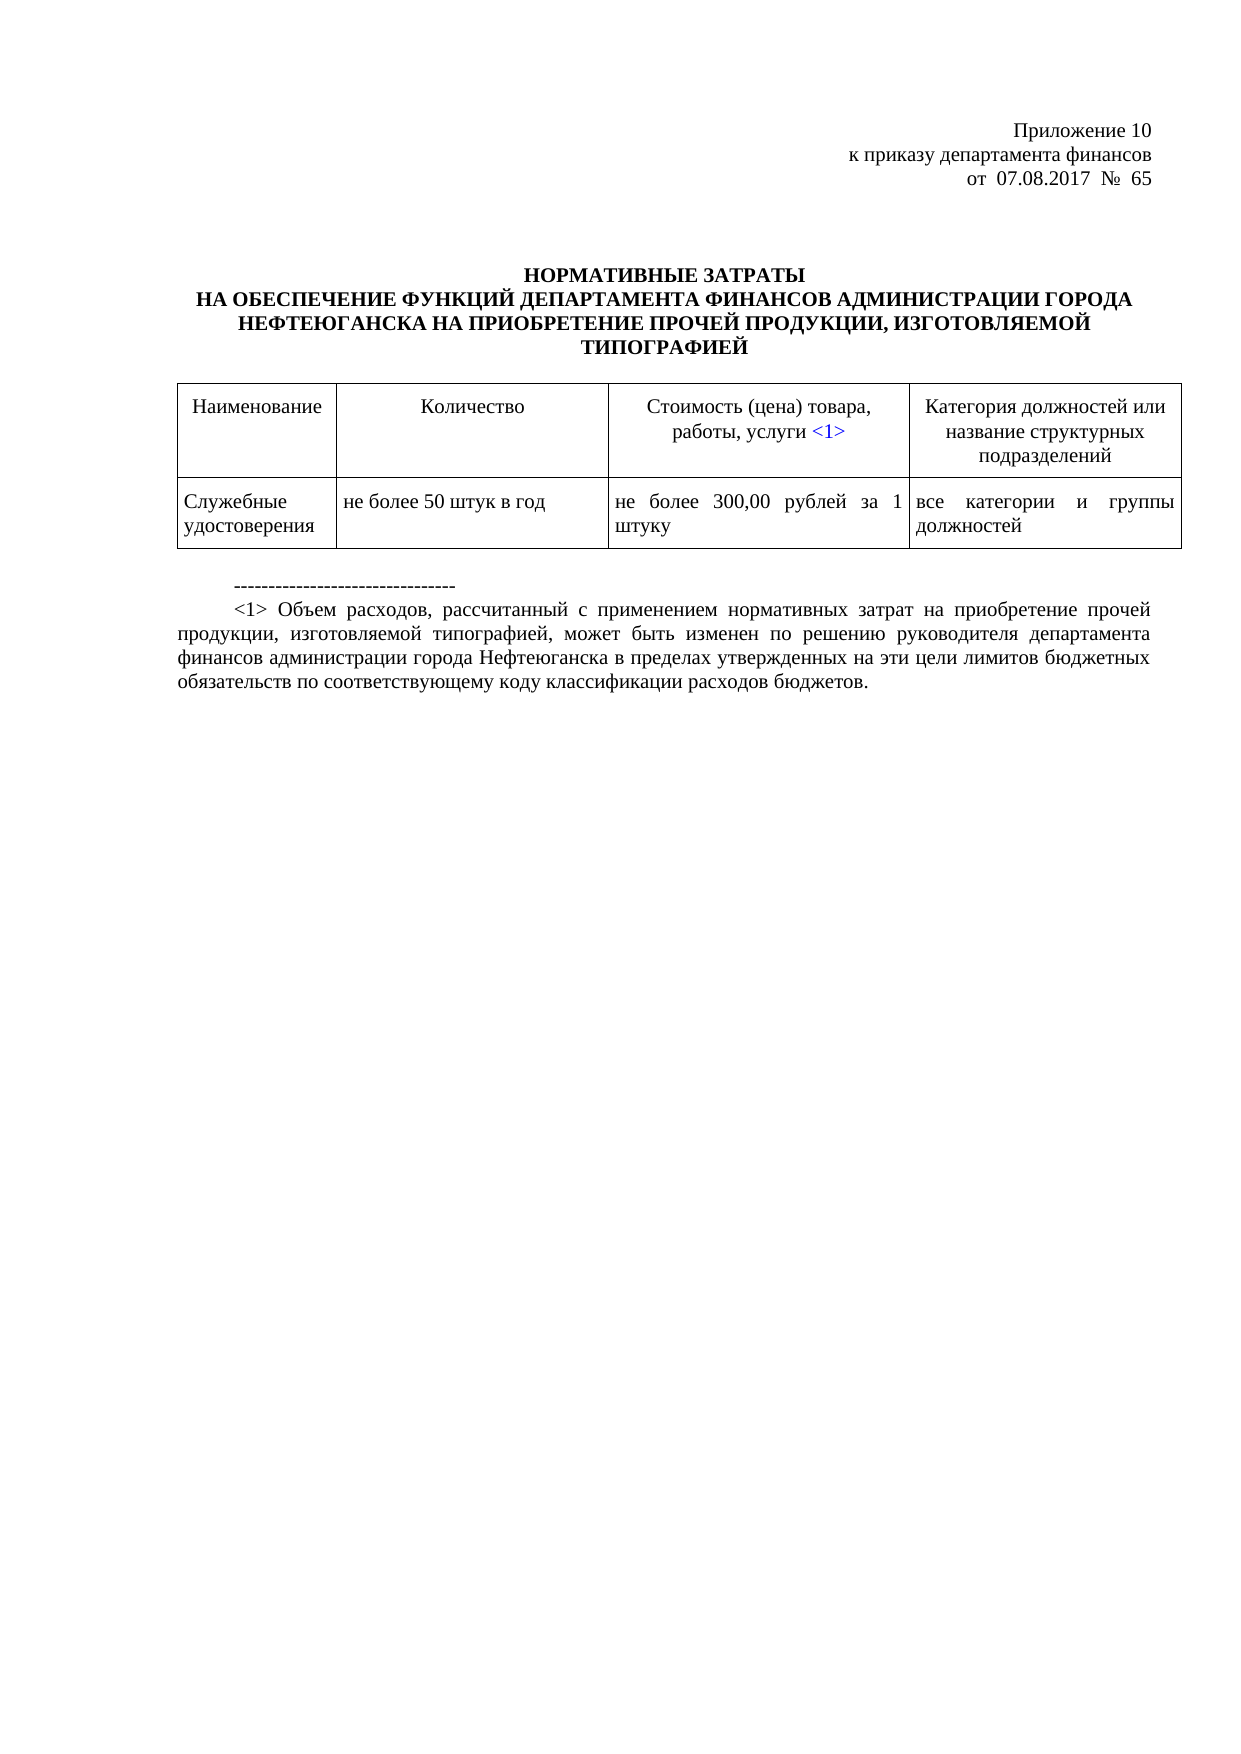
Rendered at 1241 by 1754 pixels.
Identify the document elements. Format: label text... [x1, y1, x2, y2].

table_cell все категории и группы должностей [910, 478, 1181, 548]
title НА ОБЕСПЕЧЕНИЕ ФУНКЦИЙ ДЕПАРТАМЕНТА ФИНАНСОВ АДМИНИСТРАЦИИ ГОРОДА НЕФТЕЮГАНСКА НА ПРИОБРЕТЕНИЕ ПРОЧЕЙ ПРОДУКЦИИ, ИЗГОТОВЛЯЕМОЙ ТИПОГРАФИЕЙ [177, 287, 1152, 359]
table_cell не более 50 штук в год [337, 478, 608, 548]
text от 07.08.2017 № 65 [177, 166, 1152, 190]
text к приказу департамента финансов [177, 142, 1152, 166]
table_header Стоимость (цена) товара, работы, услуги <1> [609, 384, 909, 477]
title НОРМАТИВНЫЕ ЗАТРАТЫ [177, 262, 1152, 287]
table_header Количество [337, 384, 608, 477]
text Приложение 10 [177, 118, 1152, 142]
table_header Категория должностей или название структурных подразделений [910, 384, 1181, 477]
table_cell Служебные удостоверения [178, 478, 336, 548]
table_cell не более 300,00 рублей за 1 штуку [609, 478, 909, 548]
table_header Наименование [178, 384, 336, 477]
text <1> Объем расходов, рассчитанный с применением нормативных затрат на приобретение прочей продукции, изготовляемой типографией, может быть изменен по решению руководителя департамента финансов администрации города Нефтеюганска в пределах утвержденных на эти цели лимитов бюджетных обязательств по соответствующему коду классификации расходов бюджетов. [177, 597, 1152, 693]
text -------------------------------- [177, 573, 1152, 597]
